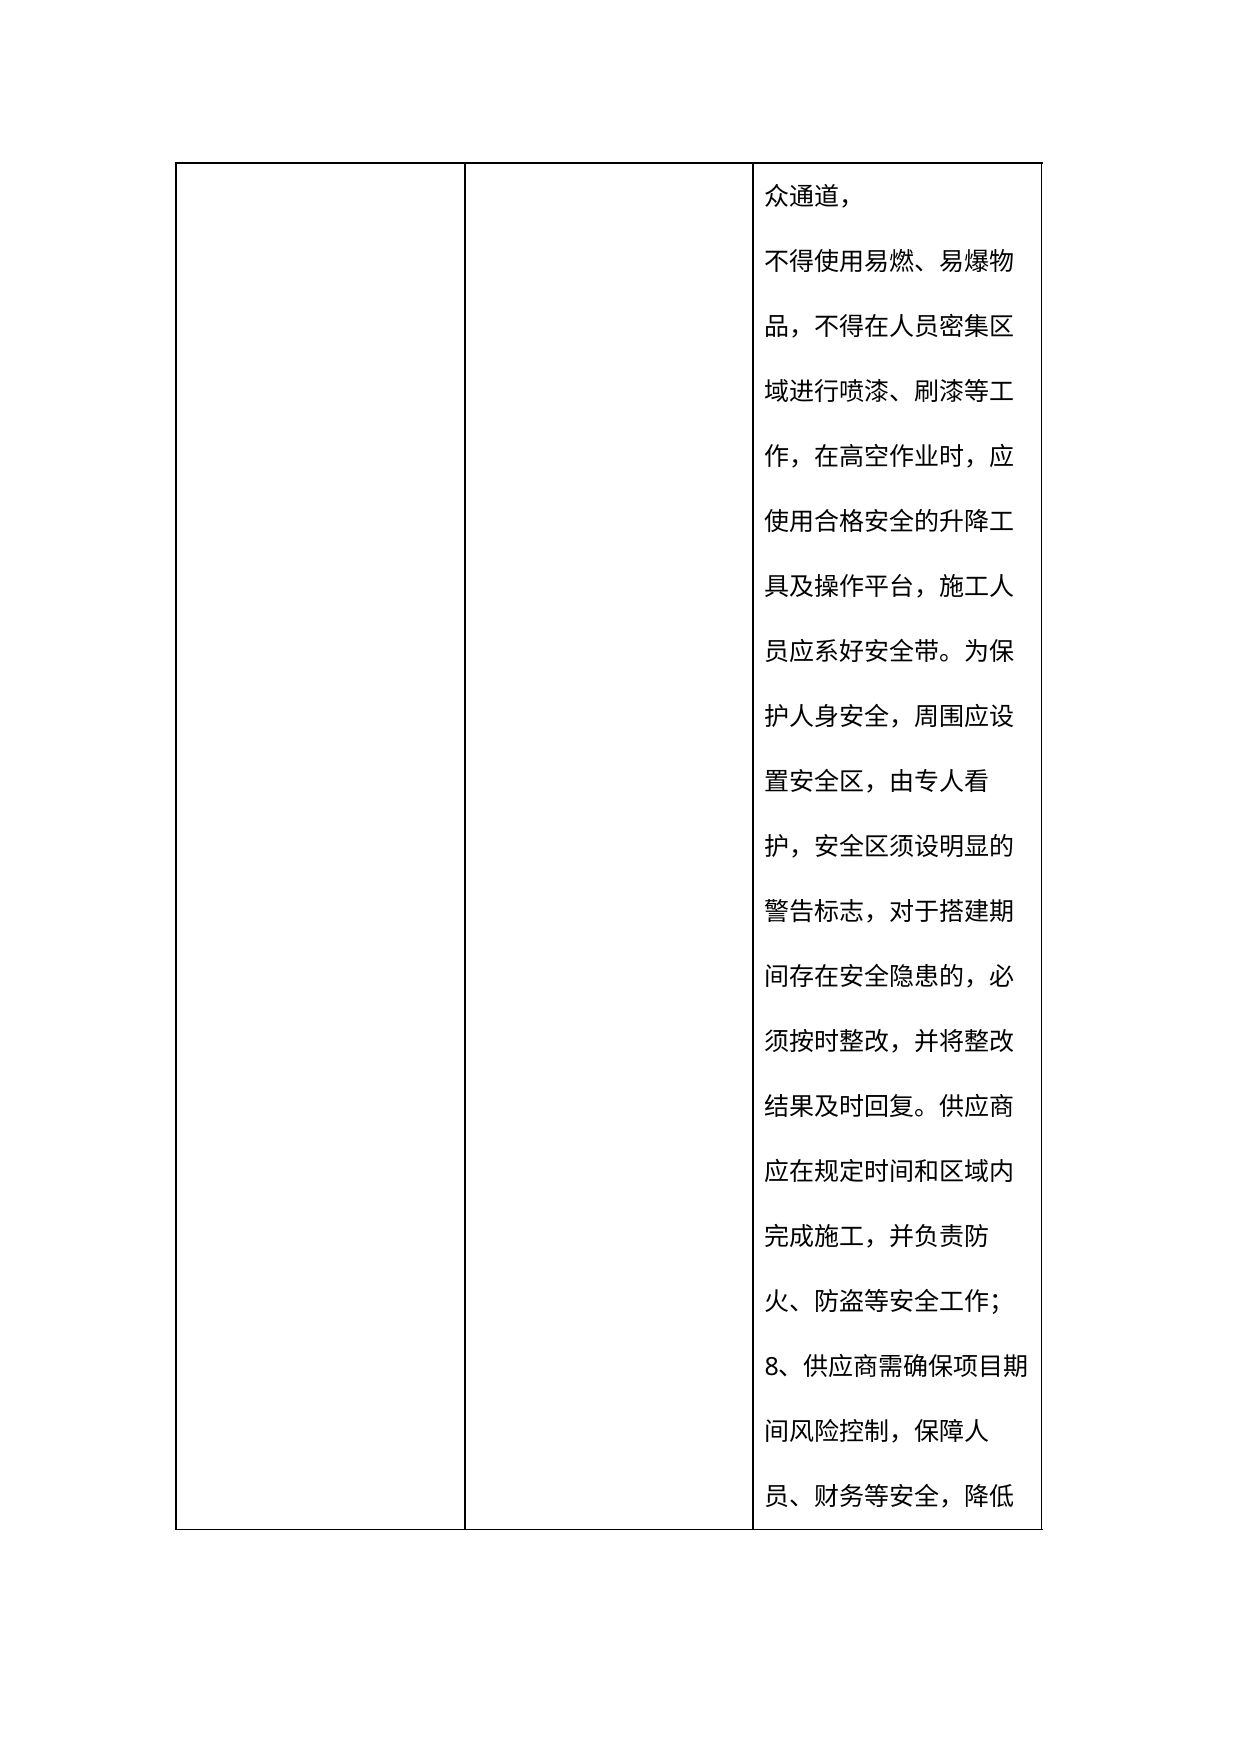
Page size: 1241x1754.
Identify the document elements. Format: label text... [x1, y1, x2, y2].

table_cell [177, 164, 464, 1528]
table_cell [754, 164, 1041, 1528]
table_cell 1 [466, 164, 752, 1528]
